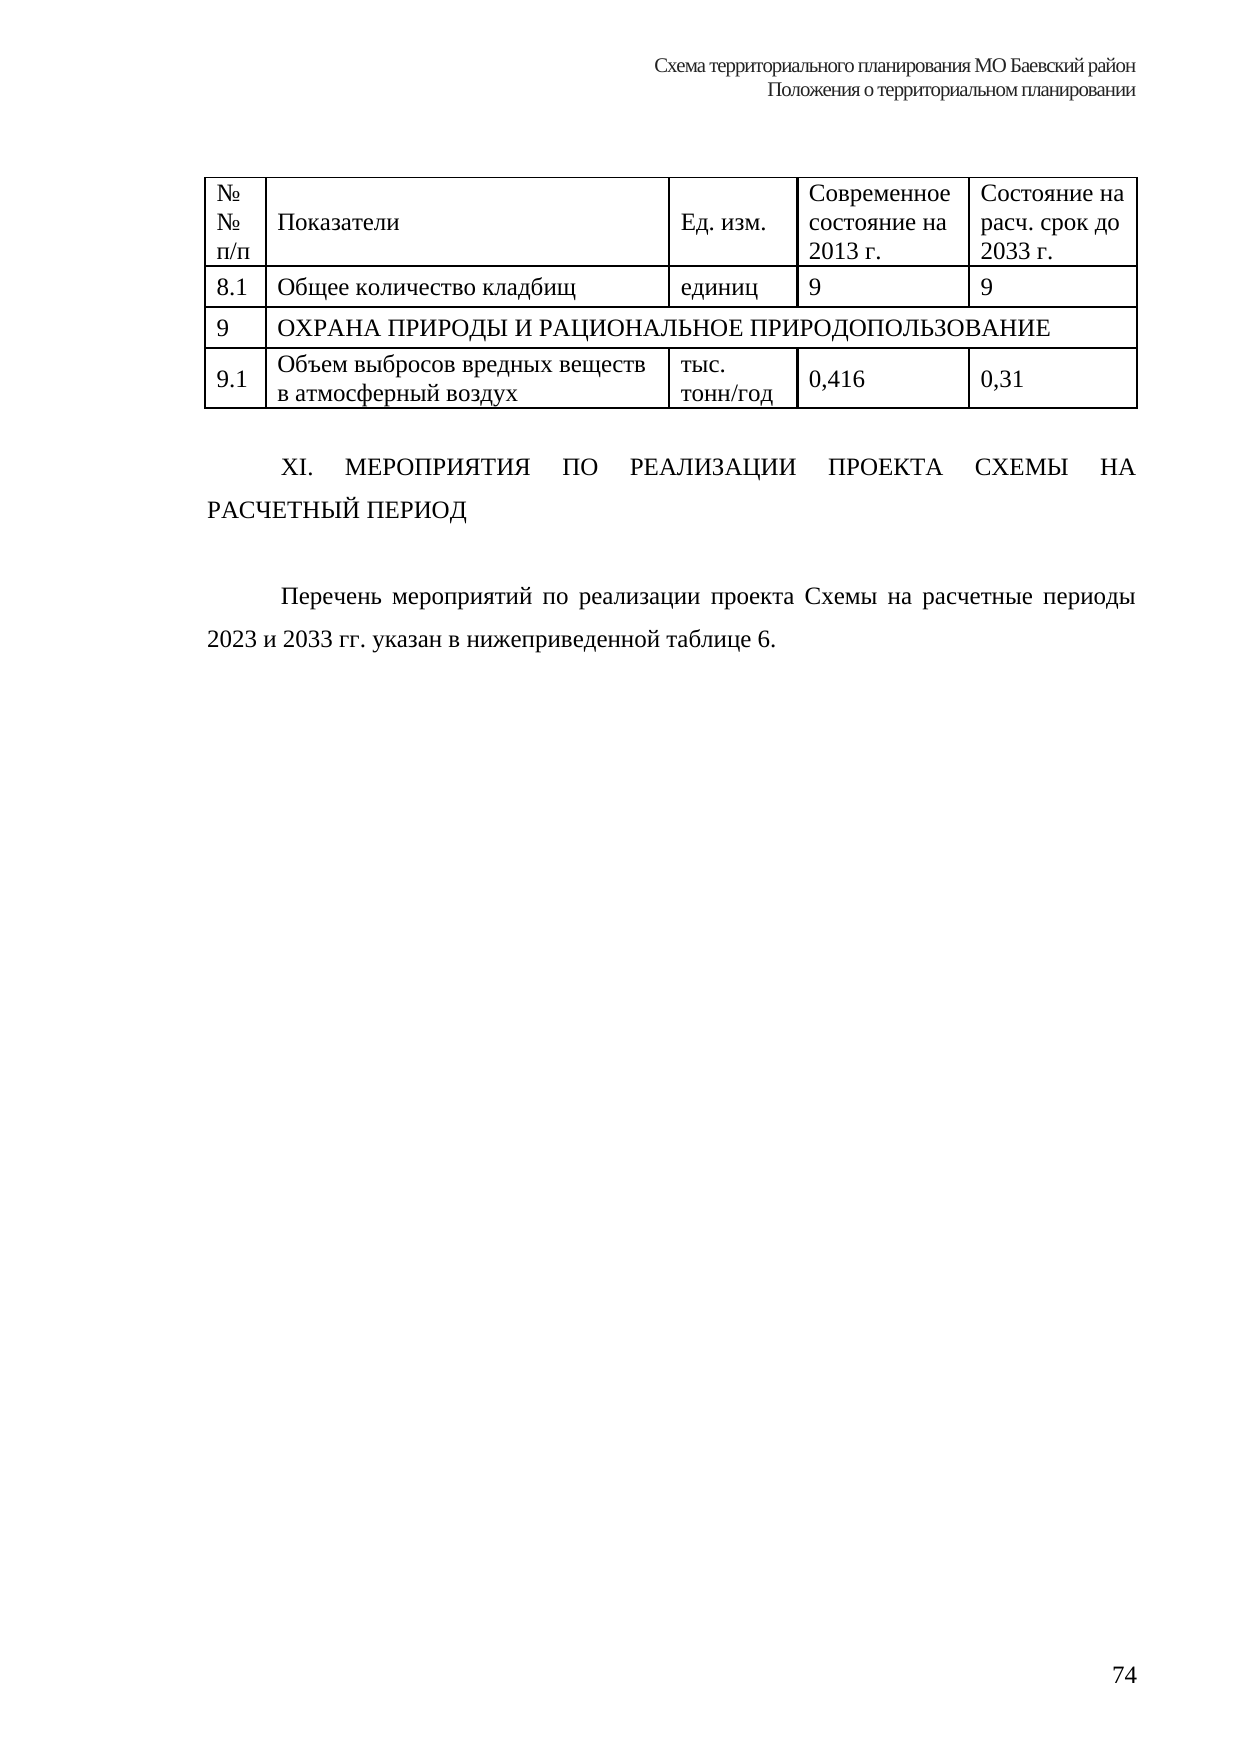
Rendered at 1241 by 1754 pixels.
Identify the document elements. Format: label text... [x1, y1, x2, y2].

table_cell 8.1 [206, 267, 265, 306]
table_cell Объем выбросов вредных веществ в атмосферный воздух [267, 349, 668, 407]
table_cell 0,31 [970, 349, 1136, 407]
table_cell 9.1 [206, 349, 265, 407]
table_cell Общее количество кладбищ [267, 267, 668, 306]
table_cell 9 [799, 267, 968, 306]
table_cell 9 [970, 267, 1136, 306]
table_cell ОХРАНА ПРИРОДЫ И РАЦИОНАЛЬНОЕ ПРИРОДОПОЛЬЗОВАНИЕ [267, 308, 1136, 347]
table_header №№ п/п [206, 178, 265, 264]
table_cell единиц [670, 267, 796, 306]
table_cell тыс. тонн/год [670, 349, 796, 407]
table_header Ед. изм. [670, 178, 796, 264]
text Перечень мероприятий по реализации проекта Схемы на расчетные периоды 2023 и 2033 гг. указан в нижеприведенной таблице 6. [207, 581, 1137, 653]
table_header Показатели [267, 178, 668, 264]
table_cell 0,416 [799, 349, 968, 407]
text XI. МЕРОПРИЯТИЯ ПО РЕАЛИЗАЦИИ ПРОЕКТА СХЕМЫ НА РАСЧЕТНЫЙ ПЕРИОД [207, 452, 1137, 524]
table_header Современное состояние на 2013 г. [799, 178, 968, 264]
table_header Состояние на расч. срок до 2033 г. [970, 178, 1136, 264]
table_cell 9 [206, 308, 265, 347]
